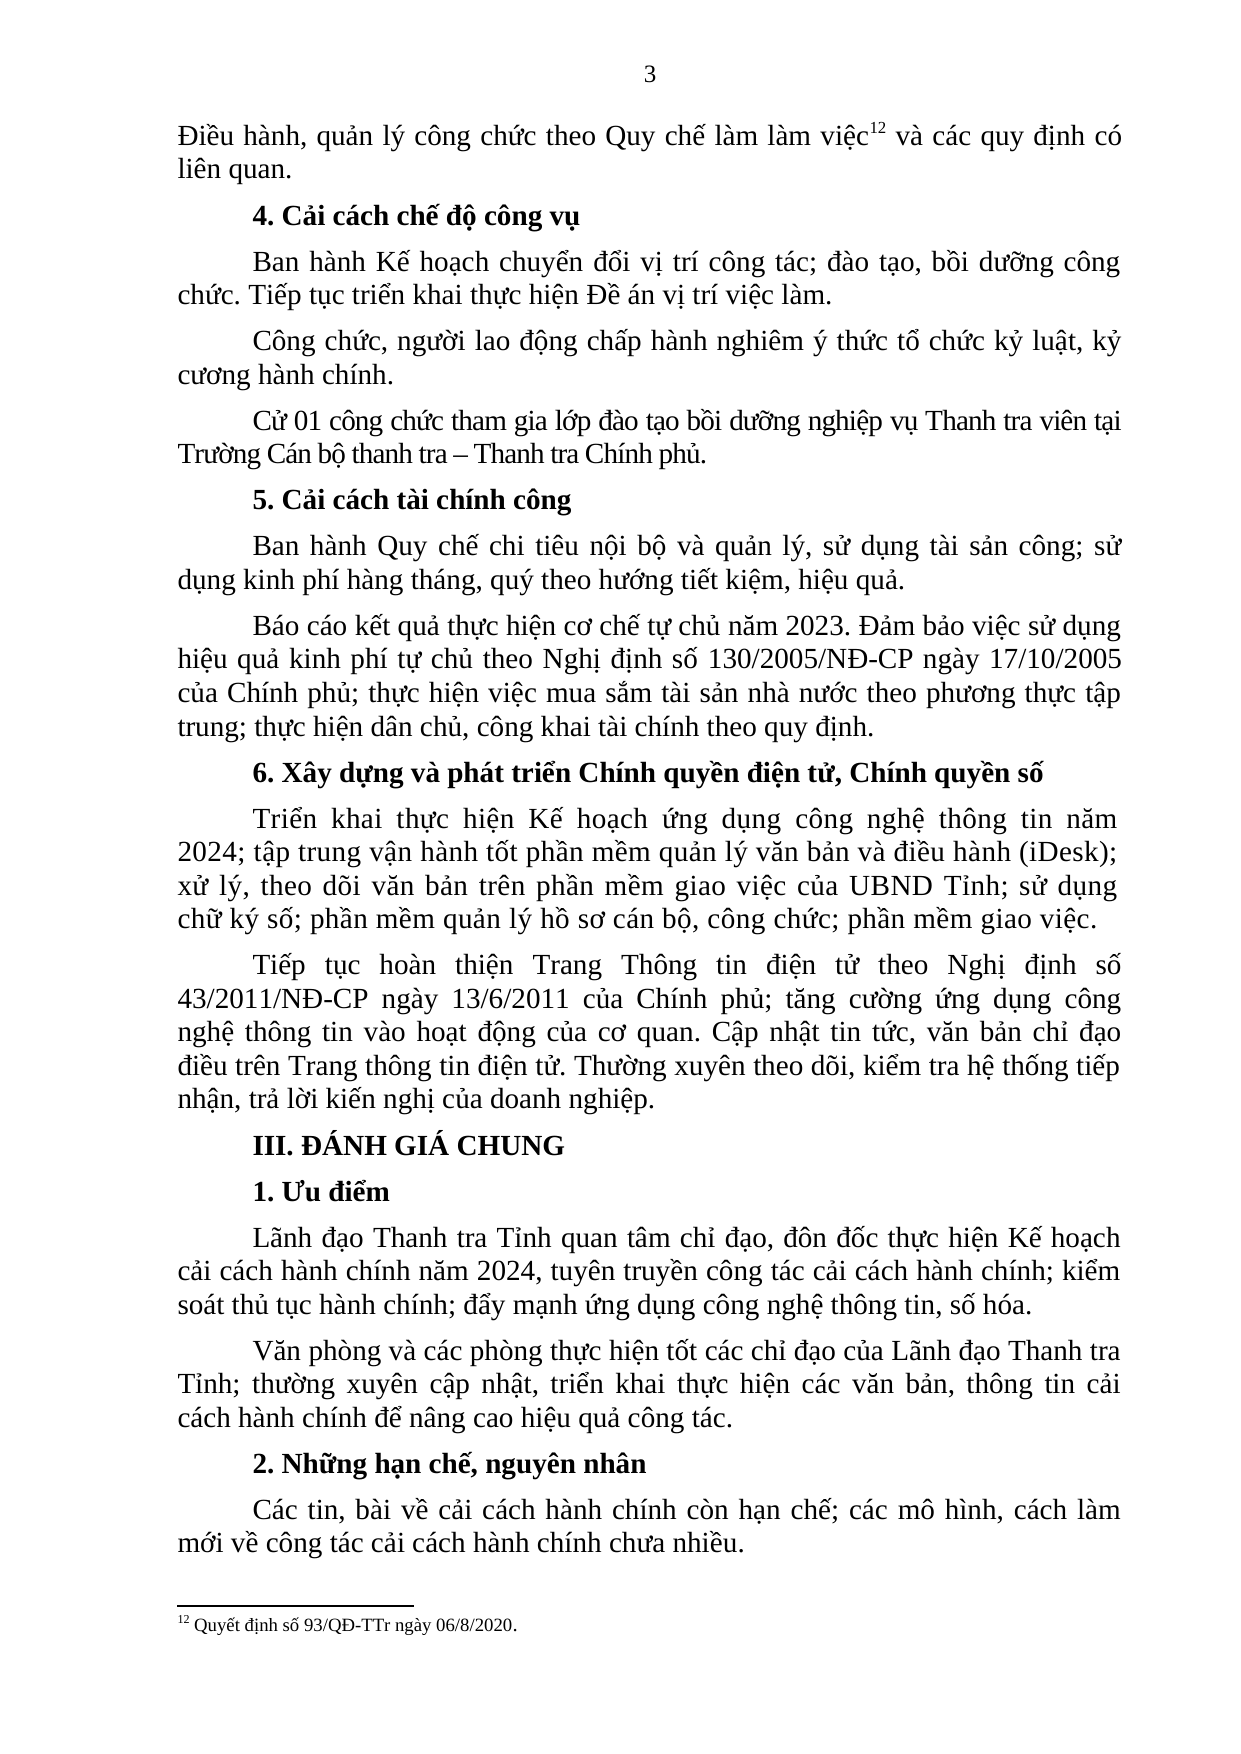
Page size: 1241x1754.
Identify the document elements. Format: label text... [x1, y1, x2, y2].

text Triển khai thực hiện Kế hoạch ứng dụng công nghệ thông tin năm 2024; tập trung vận hành tốt phần mềm quản lý văn bản và điều hành (iDesk); xử lý, theo dõi văn bản trên phần mềm giao việc của UBND Tỉnh; sử dụng chữ ký số; phần mềm quản lý hồ sơ cán bộ, công chức; phần mềm giao việc. [177, 801, 1120, 935]
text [177, 118, 1122, 185]
text 6. Xây dựng và phát triển Chính quyền điện tử, Chính quyền số [177, 755, 1122, 788]
text Cử 01 công chức tham gia lớp đào tạo bồi dưỡng nghiệp vụ Thanh tra viên tại Trường Cán bộ thanh tra – Thanh tra Chính phủ. [177, 403, 1122, 470]
text Các tin, bài về cải cách hành chính còn hạn chế; các mô hình, cách làm mới về công tác cải cách hành chính chưa nhiều. [177, 1492, 1122, 1559]
text Báo cáo kết quả thực hiện cơ chế tự chủ năm 2023. Đảm bảo việc sử dụng hiệu quả kinh phí tự chủ theo Nghị định số 130/2005/NĐ-CP ngày 17/10/2005 của Chính phủ; thực hiện việc mua sắm tài sản nhà nước theo phương thực tập trung; thực hiện dân chủ, công khai tài chính theo quy định. [177, 608, 1122, 742]
text 2. Những hạn chế, nguyên nhân [177, 1446, 1122, 1479]
text Công chức, người lao động chấp hành nghiêm ý thức tổ chức kỷ luật, kỷ cương hành chính. [177, 323, 1122, 390]
text 1. Ưu điểm [177, 1174, 1122, 1207]
text Tiếp tục hoàn thiện Trang Thông tin điện tử theo Nghị định số 43/2011/NĐ-CP ngày 13/6/2011 của Chính phủ; tăng cường ứng dụng công nghệ thông tin vào hoạt động của cơ quan. Cập nhật tin tức, văn bản chỉ đạo điều trên Trang thông tin điện tử. Thường xuyên theo dõi, kiểm tra hệ thống tiếp nhận, trả lời kiến nghị của doanh nghiệp. [177, 947, 1122, 1115]
text Lãnh đạo Thanh tra Tỉnh quan tâm chỉ đạo, đôn đốc thực hiện Kế hoạch cải cách hành chính năm 2024, tuyên truyền công tác cải cách hành chính; kiểm soát thủ tục hành chính; đẩy mạnh ứng dụng công nghệ thông tin, số hóa. [177, 1220, 1122, 1320]
text Ban hành Quy chế chi tiêu nội bộ và quản lý, sử dụng tài sản công; sử dụng kinh phí hàng tháng, quý theo hướng tiết kiệm, hiệu quả. [177, 528, 1122, 596]
text Ban hành Kế hoạch chuyển đổi vị trí công tác; đào tạo, bồi dưỡng công chức. Tiếp tục triển khai thực hiện Đề án vị trí việc làm. [177, 244, 1122, 311]
text Văn phòng và các phòng thực hiện tốt các chỉ đạo của Lãnh đạo Thanh tra Tỉnh; thường xuyên cập nhật, triển khai thực hiện các văn bản, thông tin cải cách hành chính để nâng cao hiệu quả công tác. [177, 1333, 1122, 1433]
text 5. Cải cách tài chính công [177, 482, 1122, 516]
text III. ĐÁNH GIÁ CHUNG [177, 1128, 1122, 1161]
text 4. Cải cách chế độ công vụ [177, 198, 1122, 231]
